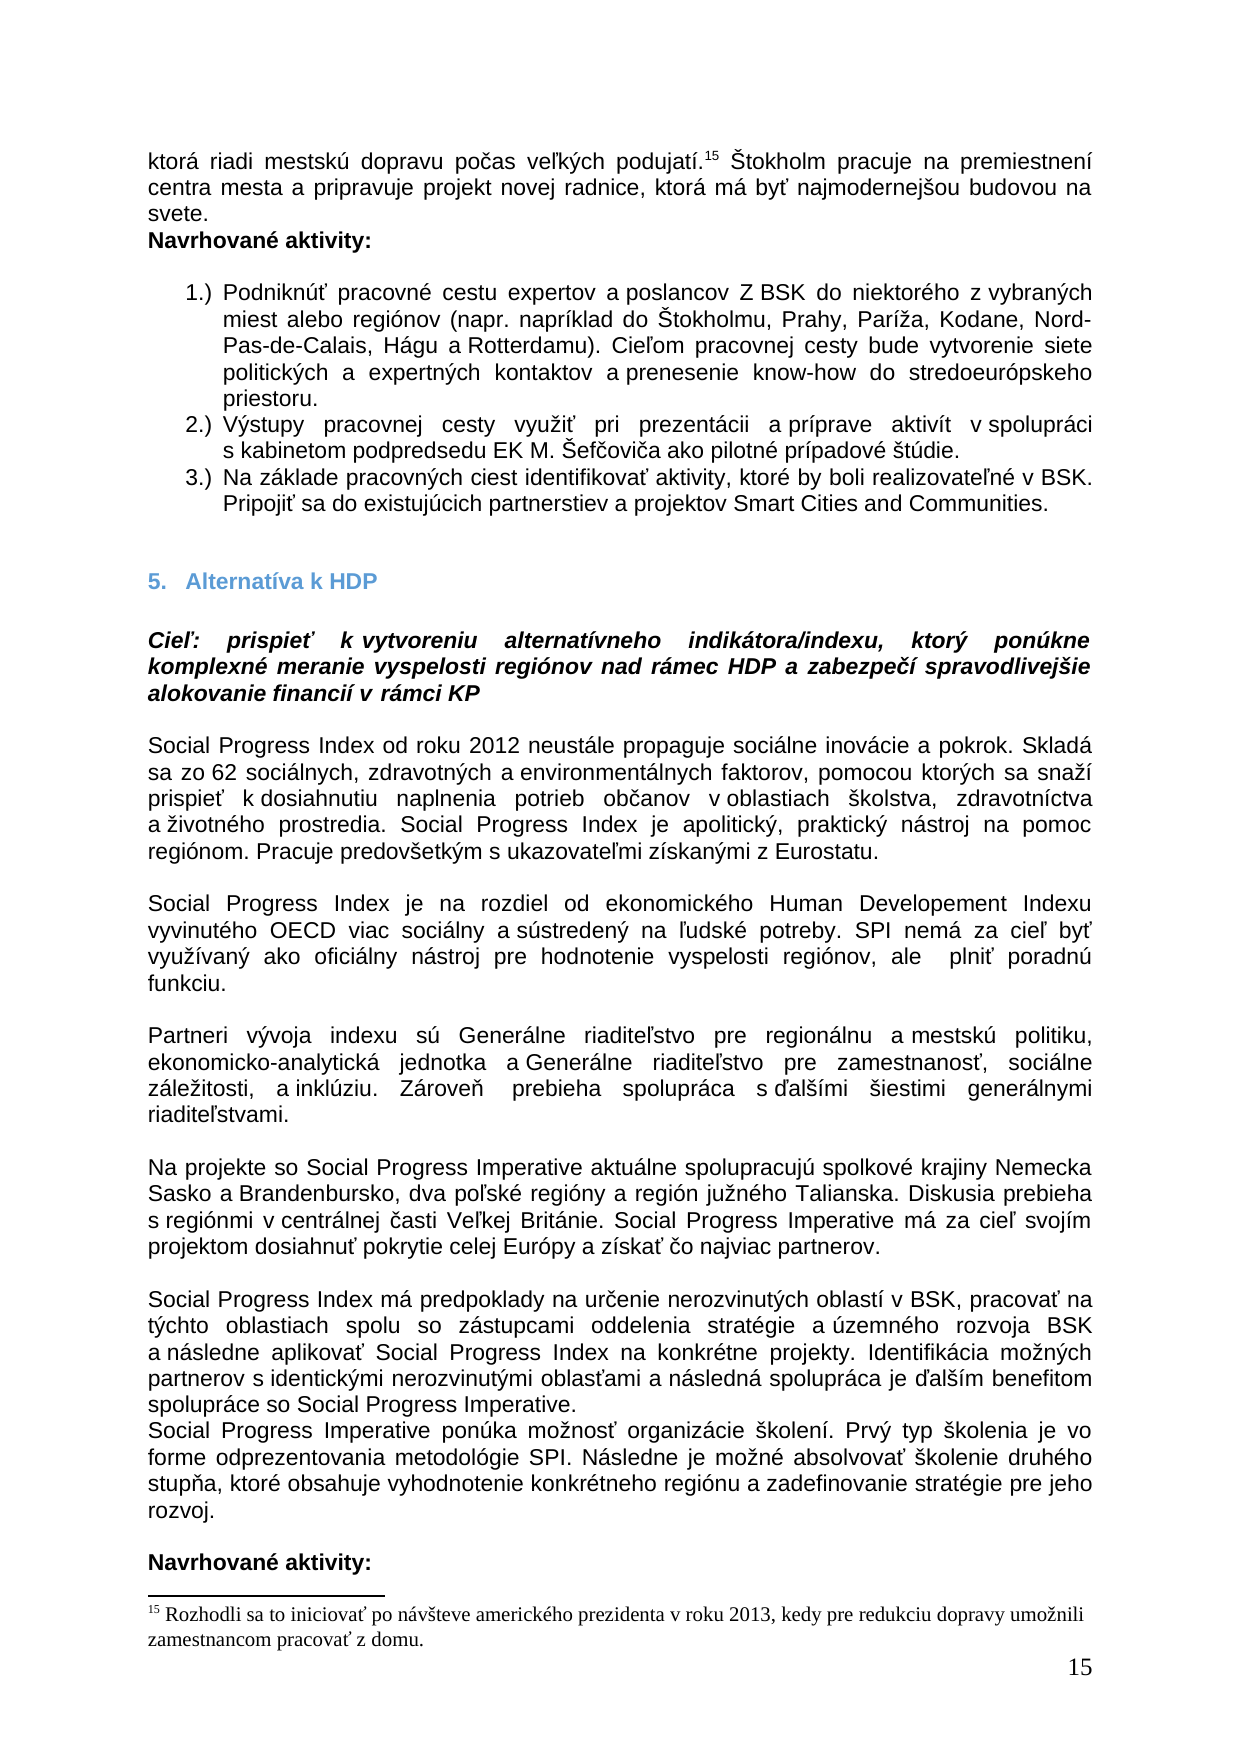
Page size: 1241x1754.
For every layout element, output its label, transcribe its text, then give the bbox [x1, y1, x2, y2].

text Cieľ: prispieť k vytvoreniu alternatívneho indikátora/indexu, ktorý ponúkne komplexné meranie vyspelosti regiónov nad rámec HDP a zabezpečí spravodlivejšie alokovanie financií v rámci KP [148, 627, 1093, 706]
list Na základe pracovných ciest identifikovať aktivity, ktoré by boli realizovateľné v BSK. Pripojiť sa do existujúcich partnerstiev a projektov Smart Cities and Communities. [185, 464, 1093, 517]
subtitle Alternatíva k HDP [148, 568, 1093, 594]
text Social Progress Index od roku 2012 neustále propaguje sociálne inovácie a pokrok. Skladá sa zo 62 sociálnych, zdravotných a environmentálnych faktorov, pomocou ktorých sa snaží prispieť k dosiahnutiu naplnenia potrieb občanov v oblastiach školstva, zdravotníctva a životného prostredia. Social Progress Index je apolitický, praktický nástroj na pomoc regiónom. Pracuje predovšetkým s ukazovateľmi získanými z Eurostatu. [148, 732, 1093, 864]
text Social Progress Imperative ponúka možnosť organizácie školení. Prvý typ školenia je vo forme odprezentovania metodológie SPI. Následne je možné absolvovať školenie druhého stupňa, ktoré obsahuje vyhodnotenie konkrétneho regiónu a zadefinovanie stratégie pre jeho rozvoj. [148, 1417, 1093, 1523]
text Social Progress Index je na rozdiel od ekonomického Human Developement Indexu vyvinutého OECD viac sociálny a sústredený na ľudské potreby. SPI nemá za cieľ byť využívaný ako oficiálny nástroj pre hodnotenie vyspelosti regiónov, ale plniť poradnú funkciu. [148, 890, 1093, 996]
list Výstupy pracovnej cesty využiť pri prezentácii a príprave aktivít v spolupráci s kabinetom podpredsedu EK M. Šefčoviča ako pilotné prípadové štúdie. [185, 411, 1093, 464]
text Navrhované aktivity: [148, 1549, 1093, 1576]
text Na projekte so Social Progress Imperative aktuálne spolupracujú spolkové krajiny Nemecka Sasko a Brandenbursko, dva poľské regióny a región južného Talianska. Diskusia prebieha s regiónmi v centrálnej časti Veľkej Británie. Social Progress Imperative má za cieľ svojím projektom dosiahnuť pokrytie celej Európy a získať čo najviac partnerov. [148, 1154, 1093, 1259]
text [148, 148, 1093, 227]
list Podniknúť pracovné cestu expertov a poslancov Z BSK do niektorého z vybraných miest alebo regiónov (napr. napríklad do Štokholmu, Prahy, Paríža, Kodane, Nord-Pas-de-Calais, Hágu a Rotterdamu). Cieľom pracovnej cesty bude vytvorenie siete politických a expertných kontaktov a prenesenie know-how do stredoeurópskeho priestoru. [185, 279, 1093, 411]
text Social Progress Index má predpoklady na určenie nerozvinutých oblastí v BSK, pracovať na týchto oblastiach spolu so zástupcami oddelenia stratégie a územného rozvoja BSK a následne aplikovať Social Progress Index na konkrétne projekty. Identifikácia možných partnerov s identickými nerozvinutými oblasťami a následná spolupráca je ďalším benefitom spolupráce so Social Progress Imperative. [148, 1286, 1093, 1417]
text Navrhované aktivity: [148, 227, 1093, 253]
text Partneri vývoja indexu sú Generálne riaditeľstvo pre regionálnu a mestskú politiku, ekonomicko-analytická jednotka a Generálne riaditeľstvo pre zamestnanosť, sociálne záležitosti, a inklúziu. Zároveň prebieha spolupráca s ďalšími šiestimi generálnymi riaditeľstvami. [148, 1022, 1093, 1128]
